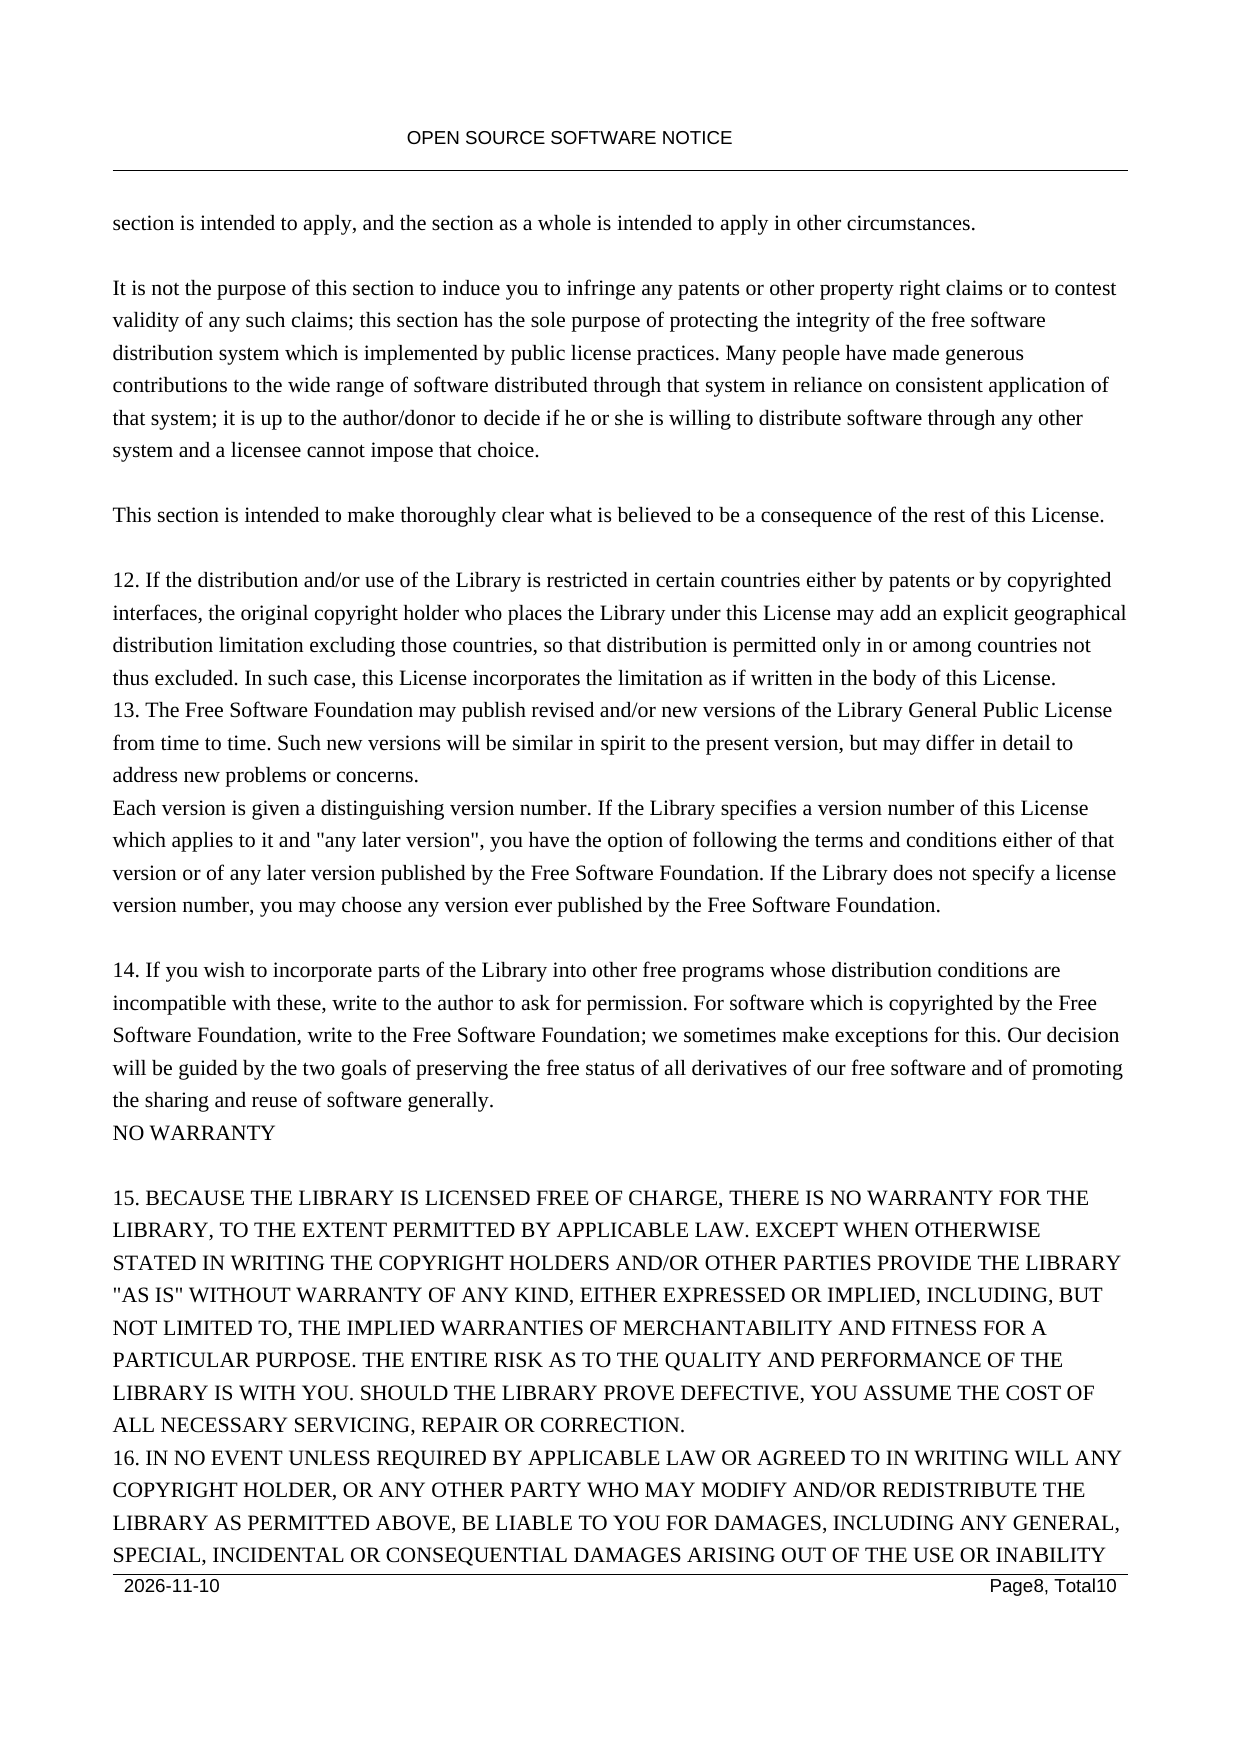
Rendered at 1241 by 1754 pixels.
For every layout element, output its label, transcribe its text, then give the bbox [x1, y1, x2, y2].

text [112, 206, 1128, 239]
text Each version is given a distinguishing version number. If the Library specifies a version number of this License which applies to it and "any later version", you have the option of following the terms and conditions either of that version or of any later version published by the Free Software Foundation. If the Library does not specify a license version number, you may choose any version ever published by the Free Software Foundation. [112, 791, 1128, 921]
text This section is intended to make thoroughly clear what is believed to be a consequence of the rest of this License. [112, 499, 1128, 531]
text 13. The Free Software Foundation may publish revised and/or new versions of the Library General Public License from time to time. Such new versions will be similar in spirit to the present version, but may differ in detail to address new problems or concerns. [112, 694, 1128, 791]
text NO WARRANTY [112, 1116, 1128, 1149]
text It is not the purpose of this section to induce you to infringe any patents or other property right claims or to contest validity of any such claims; this section has the sole purpose of protecting the integrity of the free software distribution system which is implemented by public license practices. Many people have made generous contributions to the wide range of software distributed through that system in reliance on consistent application of that system; it is up to the author/donor to decide if he or she is willing to distribute software through any other system and a licensee cannot impose that choice. [112, 271, 1128, 466]
text 12. If the distribution and/or use of the Library is restricted in certain countries either by patents or by copyrighted interfaces, the original copyright holder who places the Library under this License may add an explicit geographical distribution limitation excluding those countries, so that distribution is permitted only in or among countries not thus excluded. In such case, this License incorporates the limitation as if written in the body of this License. [112, 564, 1128, 694]
text 15. BECAUSE THE LIBRARY IS LICENSED FREE OF CHARGE, THERE IS NO WARRANTY FOR THE LIBRARY, TO THE EXTENT PERMITTED BY APPLICABLE LAW. EXCEPT WHEN OTHERWISE STATED IN WRITING THE COPYRIGHT HOLDERS AND/OR OTHER PARTIES PROVIDE THE LIBRARY "AS IS" WITHOUT WARRANTY OF ANY KIND, EITHER EXPRESSED OR IMPLIED, INCLUDING, BUT NOT LIMITED TO, THE IMPLIED WARRANTIES OF MERCHANTABILITY AND FITNESS FOR A PARTICULAR PURPOSE. THE ENTIRE RISK AS TO THE QUALITY AND PERFORMANCE OF THE LIBRARY IS WITH YOU. SHOULD THE LIBRARY PROVE DEFECTIVE, YOU ASSUME THE COST OF ALL NECESSARY SERVICING, REPAIR OR CORRECTION. [112, 1181, 1128, 1441]
text 14. If you wish to incorporate parts of the Library into other free programs whose distribution conditions are incompatible with these, write to the author to ask for permission. For software which is copyrighted by the Free Software Foundation, write to the Free Software Foundation; we sometimes make exceptions for this. Our decision will be guided by the two goals of preserving the free status of all derivatives of our free software and of promoting the sharing and reuse of software generally. [112, 954, 1128, 1116]
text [112, 1441, 1128, 1571]
